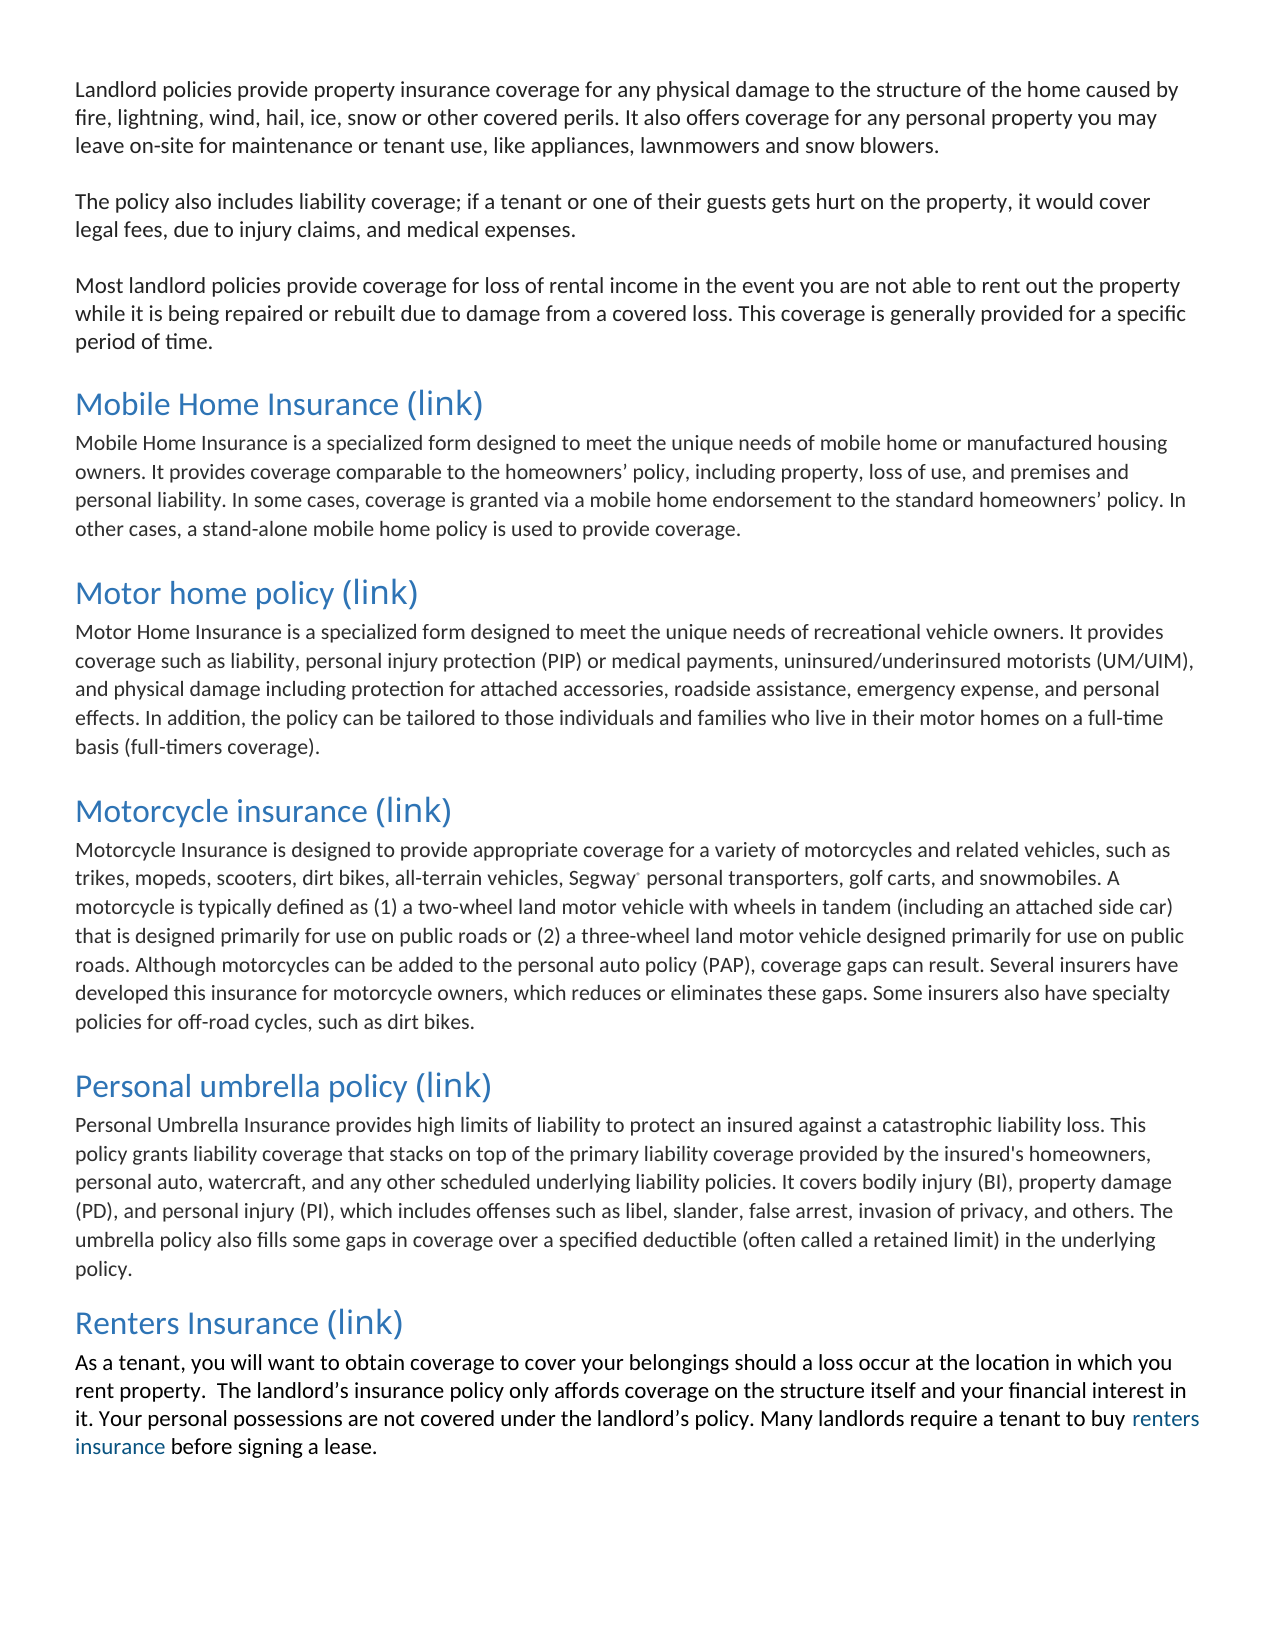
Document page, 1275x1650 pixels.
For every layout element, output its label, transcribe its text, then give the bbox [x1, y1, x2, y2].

subtitle Renters Insurance (link) [75, 1299, 1200, 1344]
text The policy also includes liability coverage; if a tenant or one of their guests gets hurt on the property, it would cover legal fees, due to injury claims, and medical expenses. [75, 187, 1200, 243]
text Personal Umbrella Insurance provides high limits of liability to protect an insured against a catastrophic liability loss. This policy grants liability coverage that stacks on top of the primary liability coverage provided by the insured's homeowners, personal auto, watercraft, and any other scheduled underlying liability policies. It covers bodily injury (BI), property damage (PD), and personal injury (PI), which includes offenses such as libel, slander, false arrest, invasion of privacy, and others. The umbrella policy also fills some gaps in coverage over a specified deductible (often called a retained limit) in the underlying policy. [75, 1111, 1200, 1281]
text Most landlord policies provide coverage for loss of rental income in the event you are not able to rent out the property while it is being repaired or rebuilt due to damage from a covered loss. This coverage is generally provided for a specific period of time. [75, 271, 1200, 355]
subtitle Motor home policy (link) [75, 569, 1200, 614]
subtitle Personal umbrella policy (link) [75, 1062, 1200, 1107]
text Motorcycle Insurance is designed to provide appropriate coverage for a variety of motorcycles and related vehicles, such as trikes, mopeds, scooters, dirt bikes, all-terrain vehicles, Segway® personal transporters, golf carts, and snowmobiles. A motorcycle is typically defined as (1) a two-wheel land motor vehicle with wheels in tandem (including an attached side car) that is designed primarily for use on public roads or (2) a three-wheel land motor vehicle designed primarily for use on public roads. Although motorcycles can be added to the personal auto policy (PAP), coverage gaps can result. Several insurers have developed this insurance for motorcycle owners, which reduces or eliminates these gaps. Some insurers also have specialty policies for off-road cycles, such as dirt bikes. [75, 836, 1200, 1035]
text Motor Home Insurance is a specialized form designed to meet the unique needs of recreational vehicle owners. It provides coverage such as liability, personal injury protection (PIP) or medical payments, uninsured/underinsured motorists (UM/UIM), and physical damage including protection for attached accessories, roadside assistance, emergency expense, and personal effects. In addition, the policy can be tailored to those individuals and families who live in their motor homes on a full-time basis (full-timers coverage). [75, 618, 1200, 760]
subtitle Mobile Home Insurance (link) [75, 380, 1200, 426]
text Mobile Home Insurance is a specialized form designed to meet the unique needs of mobile home or manufactured housing owners. It provides coverage comparable to the homeowners’ policy, including property, loss of use, and premises and personal liability. In some cases, coverage is granted via a mobile home endorsement to the standard homeowners’ policy. In other cases, a stand-alone mobile home policy is used to provide coverage. [75, 429, 1200, 542]
text As a tenant, you will want to obtain coverage to cover your belongings should a loss occur at the location in which you rent property. The landlord’s insurance policy only affords coverage on the structure itself and your financial interest in it. Your personal possessions are not covered under the landlord’s policy. Many landlords require a tenant to buy renters insurance before signing a lease. [75, 1348, 1200, 1460]
subtitle Motorcycle insurance (link) [75, 787, 1200, 832]
text Landlord policies provide property insurance coverage for any physical damage to the structure of the home caused by fire, lightning, wind, hail, ice, snow or other covered perils. It also offers coverage for any personal property you may leave on-site for maintenance or tenant use, like appliances, lawnmowers and snow blowers. [75, 75, 1200, 159]
